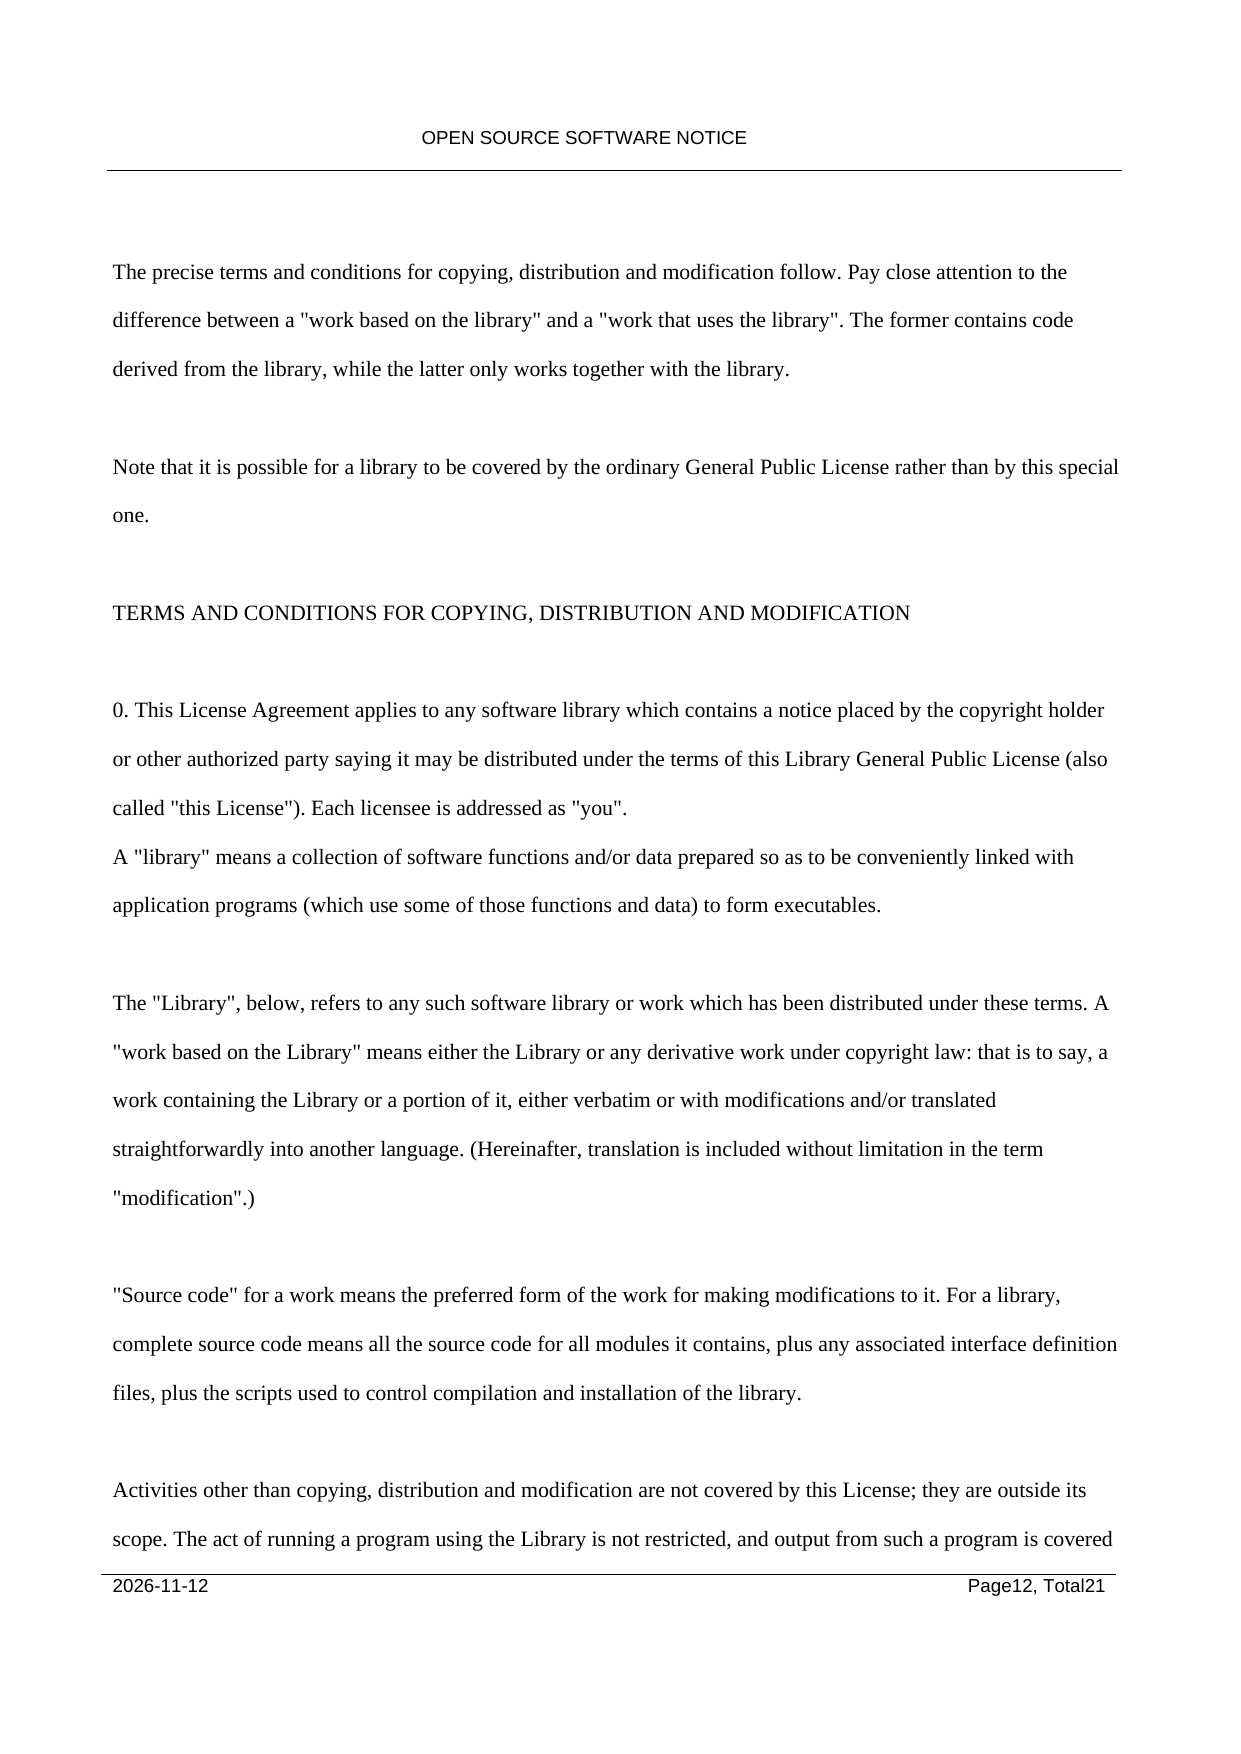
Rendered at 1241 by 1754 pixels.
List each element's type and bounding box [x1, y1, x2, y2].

text [112, 206, 1128, 1555]
